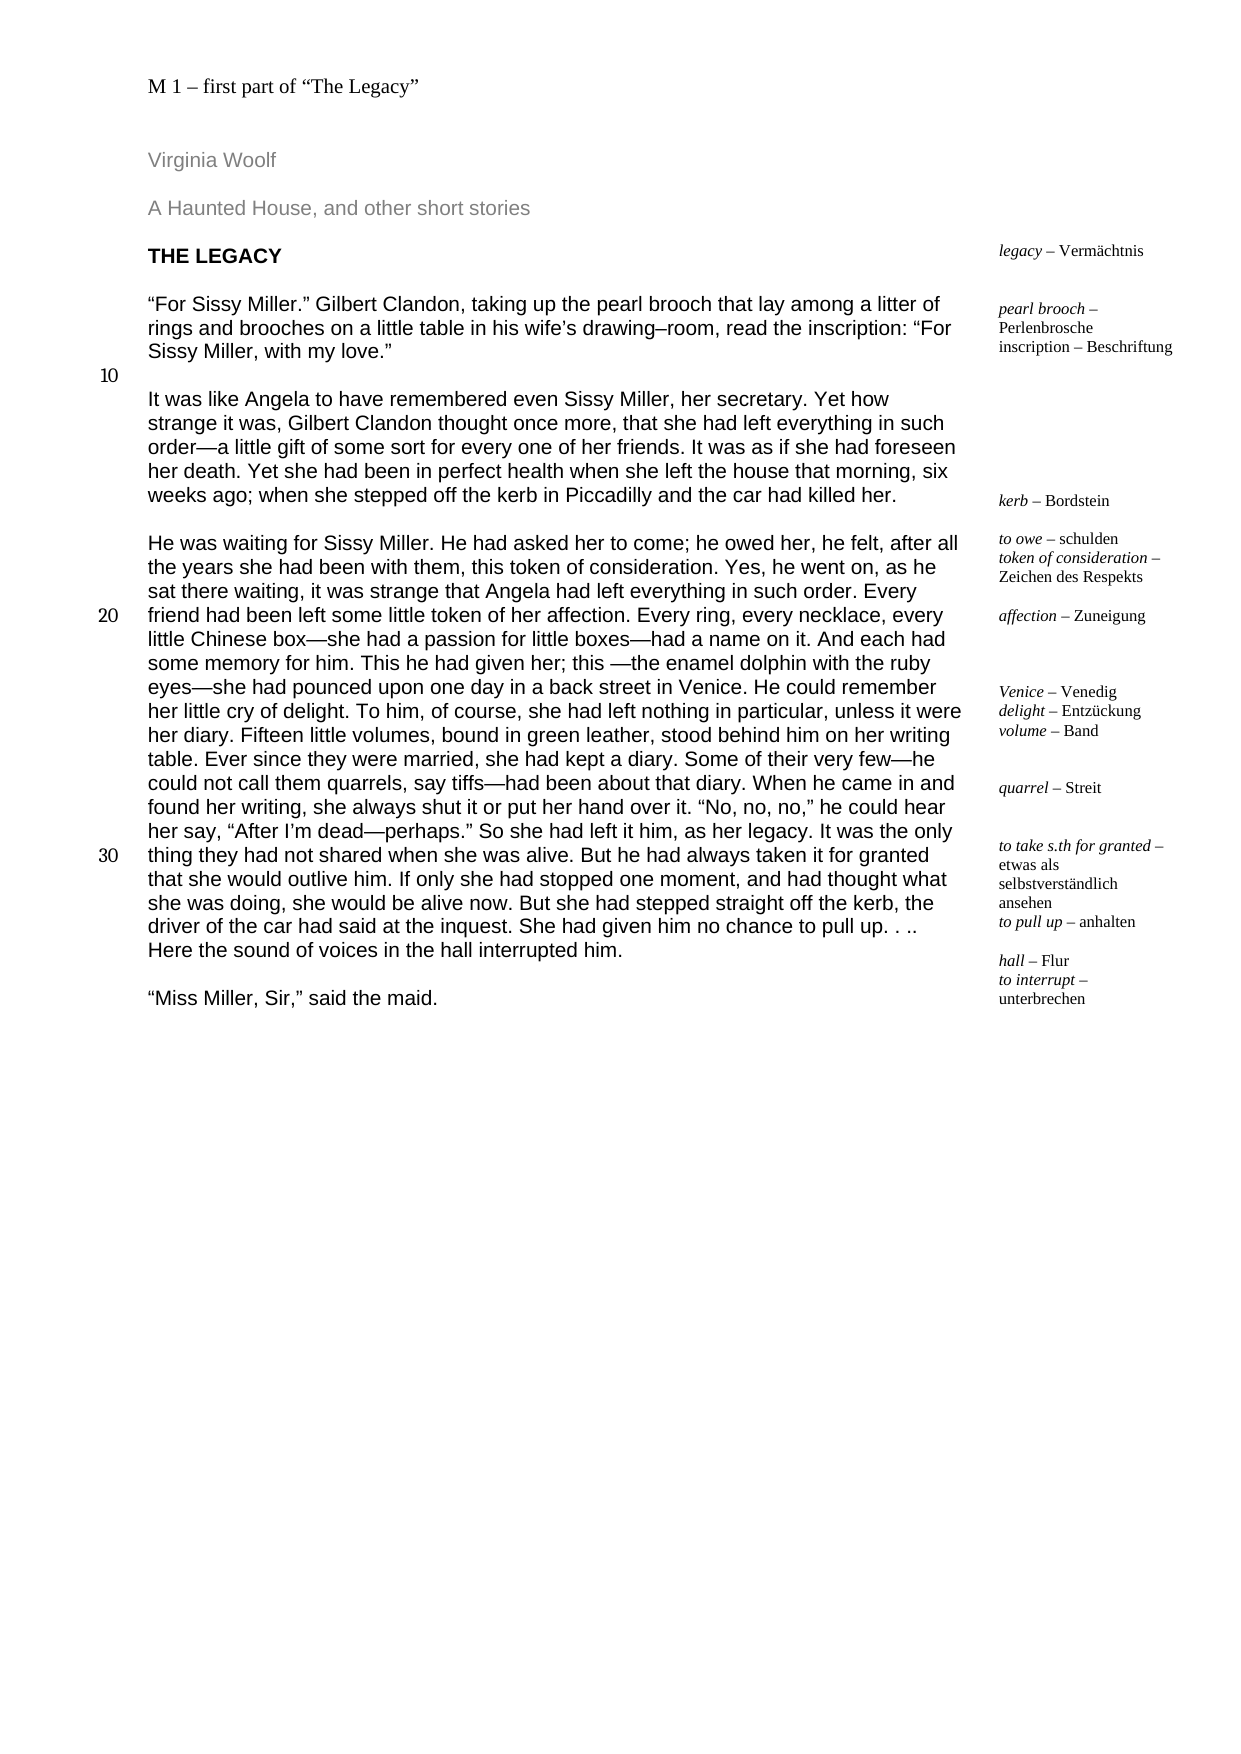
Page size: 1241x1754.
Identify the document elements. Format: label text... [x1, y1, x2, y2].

text He was waiting for Sissy Miller. He had asked her to come; he owed her, he felt, after all the years she had been with them, this token of consideration. Yes, he went on, as he sat there waiting, it was strange that Angela had left everything in such order. Every friend had been left some little token of her affection. Every ring, every necklace, every little Chinese box—she had a passion for little boxes—had a name on it. And each had some memory for him. This he had given her; this —the enamel dolphin with the ruby eyes—she had pounced upon one day in a back street in Venice. He could remember her little cry of delight. To him, of course, she had left nothing in particular, unless it were her diary. Fifteen little volumes, bound in green leather, stood behind him on her writing table. Ever since they were married, she had kept a diary. Some of their very few—he could not call them quarrels, say tiffs—had been about that diary. When he came in and found her writing, she always shut it or put her hand over it. “No, no, no,” he could hear her say, “After I’m dead—perhaps.” So she had left it him, as her legacy. It was the only thing they had not shared when she was alive. But he had always taken it for granted that she would outlive him. If only she had stopped one moment, and had thought what she was doing, she would be alive now. But she had stepped straight off the kerb, the driver of the car had said at the inquest. She had given him no chance to pull up. . .. Here the sound of voices in the hall interrupted him. [148, 531, 1092, 962]
text “For Sissy Miller.” Gilbert Clandon, taking up the pearl brooch that lay among a litter of rings and brooches on a little table in his wife’s drawing–room, read the inscription: “For Sissy Miller, with my love.” [148, 291, 1092, 363]
text Virginia Woolf [148, 148, 1092, 172]
text It was like Angela to have remembered even Sissy Miller, her secretary. Yet how strange it was, Gilbert Clandon thought once more, that she had left everything in such order—a little gift of some sort for every one of her friends. It was as if she had foreseen her death. Yet she had been in perfect health when she left the house that morning, six weeks ago; when she stepped off the kerb in Piccadilly and the car had killed her. [148, 387, 1092, 507]
text THE LEGACY [148, 243, 1092, 267]
text A Haunted House, and other short stories [148, 196, 1092, 219]
text “Miss Miller, Sir,” said the maid. [148, 986, 1092, 1010]
